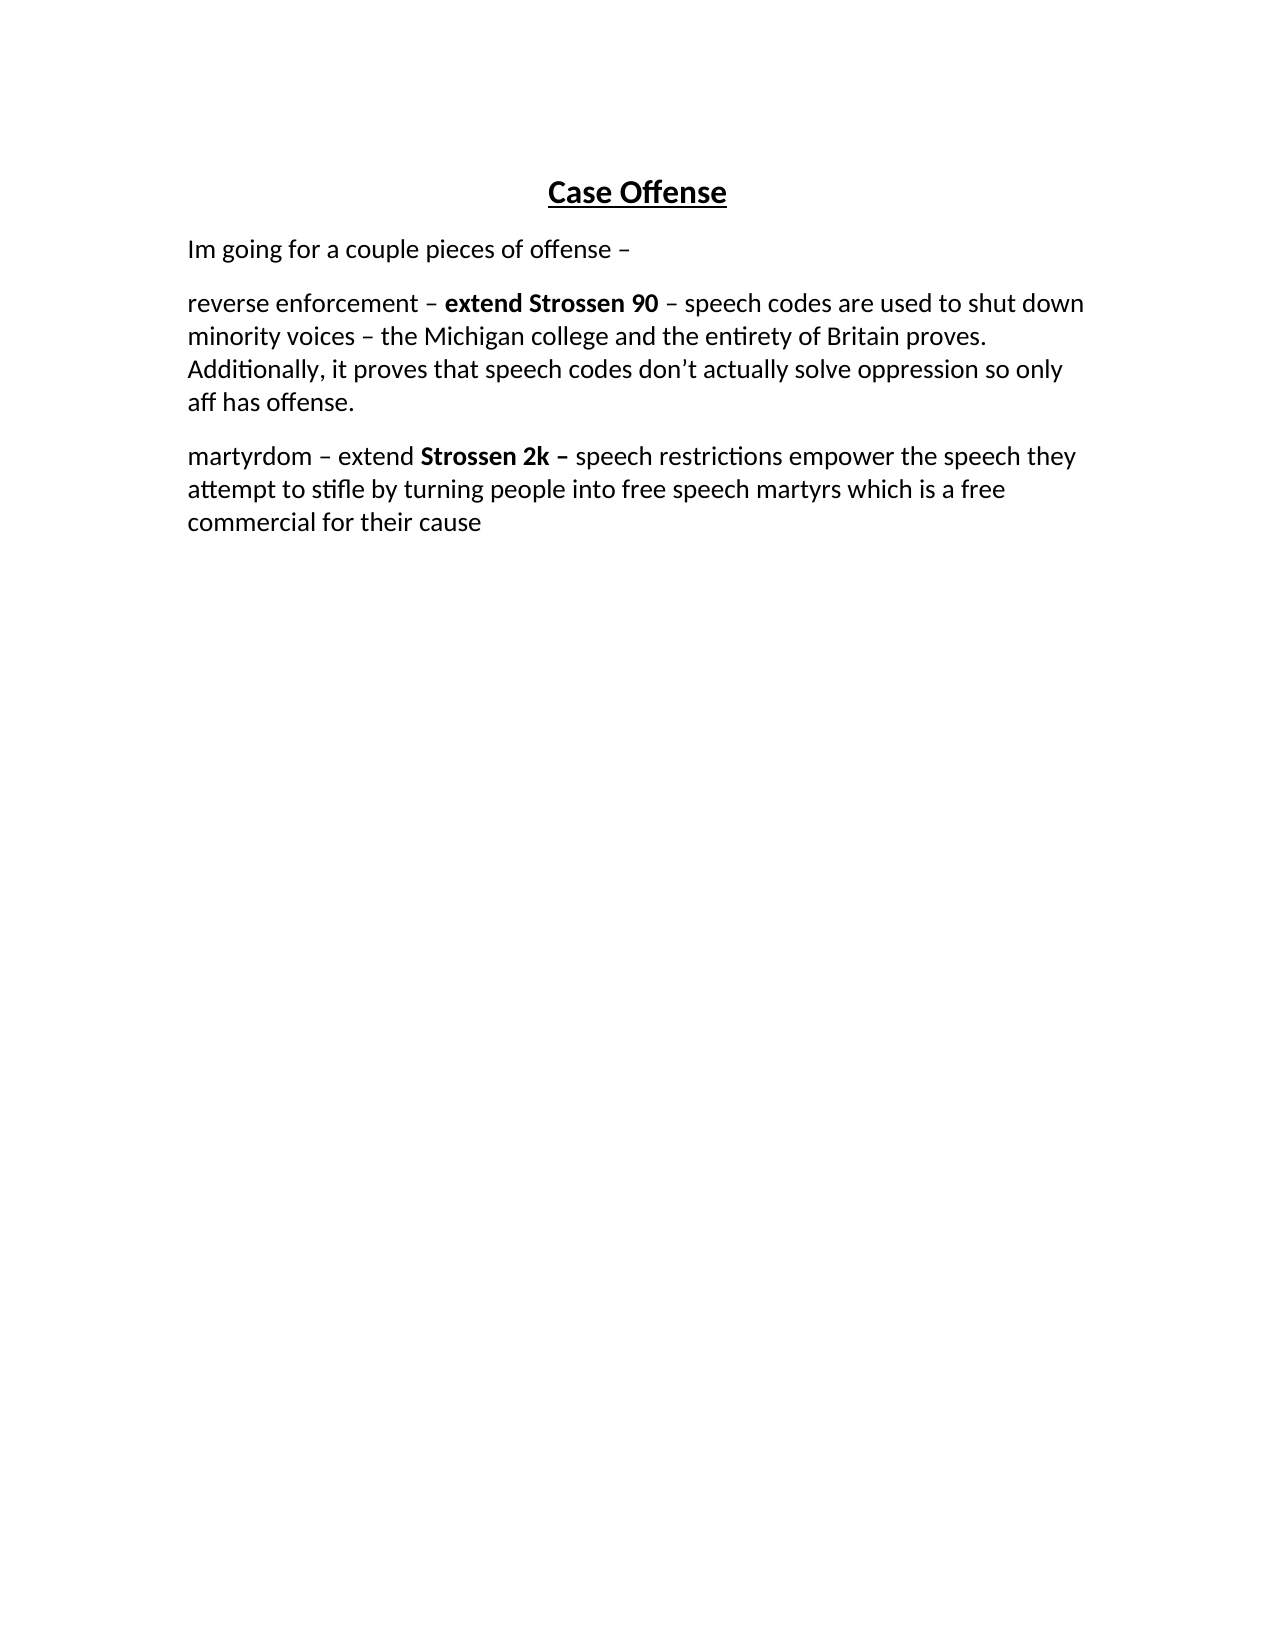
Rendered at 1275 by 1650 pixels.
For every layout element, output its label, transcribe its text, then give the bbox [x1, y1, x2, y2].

subtitle Case Offense [187, 171, 1087, 212]
subtitle Im going for a couple pieces of offense – [187, 232, 1087, 265]
subtitle reverse enforcement – extend Strossen 90 – speech codes are used to shut down minority voices – the Michigan college and the entirety of Britain proves. Additionally, it proves that speech codes don’t actually solve oppression so only aff has offense. [187, 286, 1087, 418]
subtitle martyrdom – extend Strossen 2k – speech restrictions empower the speech they attempt to stifle by turning people into free speech martyrs which is a free commercial for their cause [187, 439, 1087, 538]
